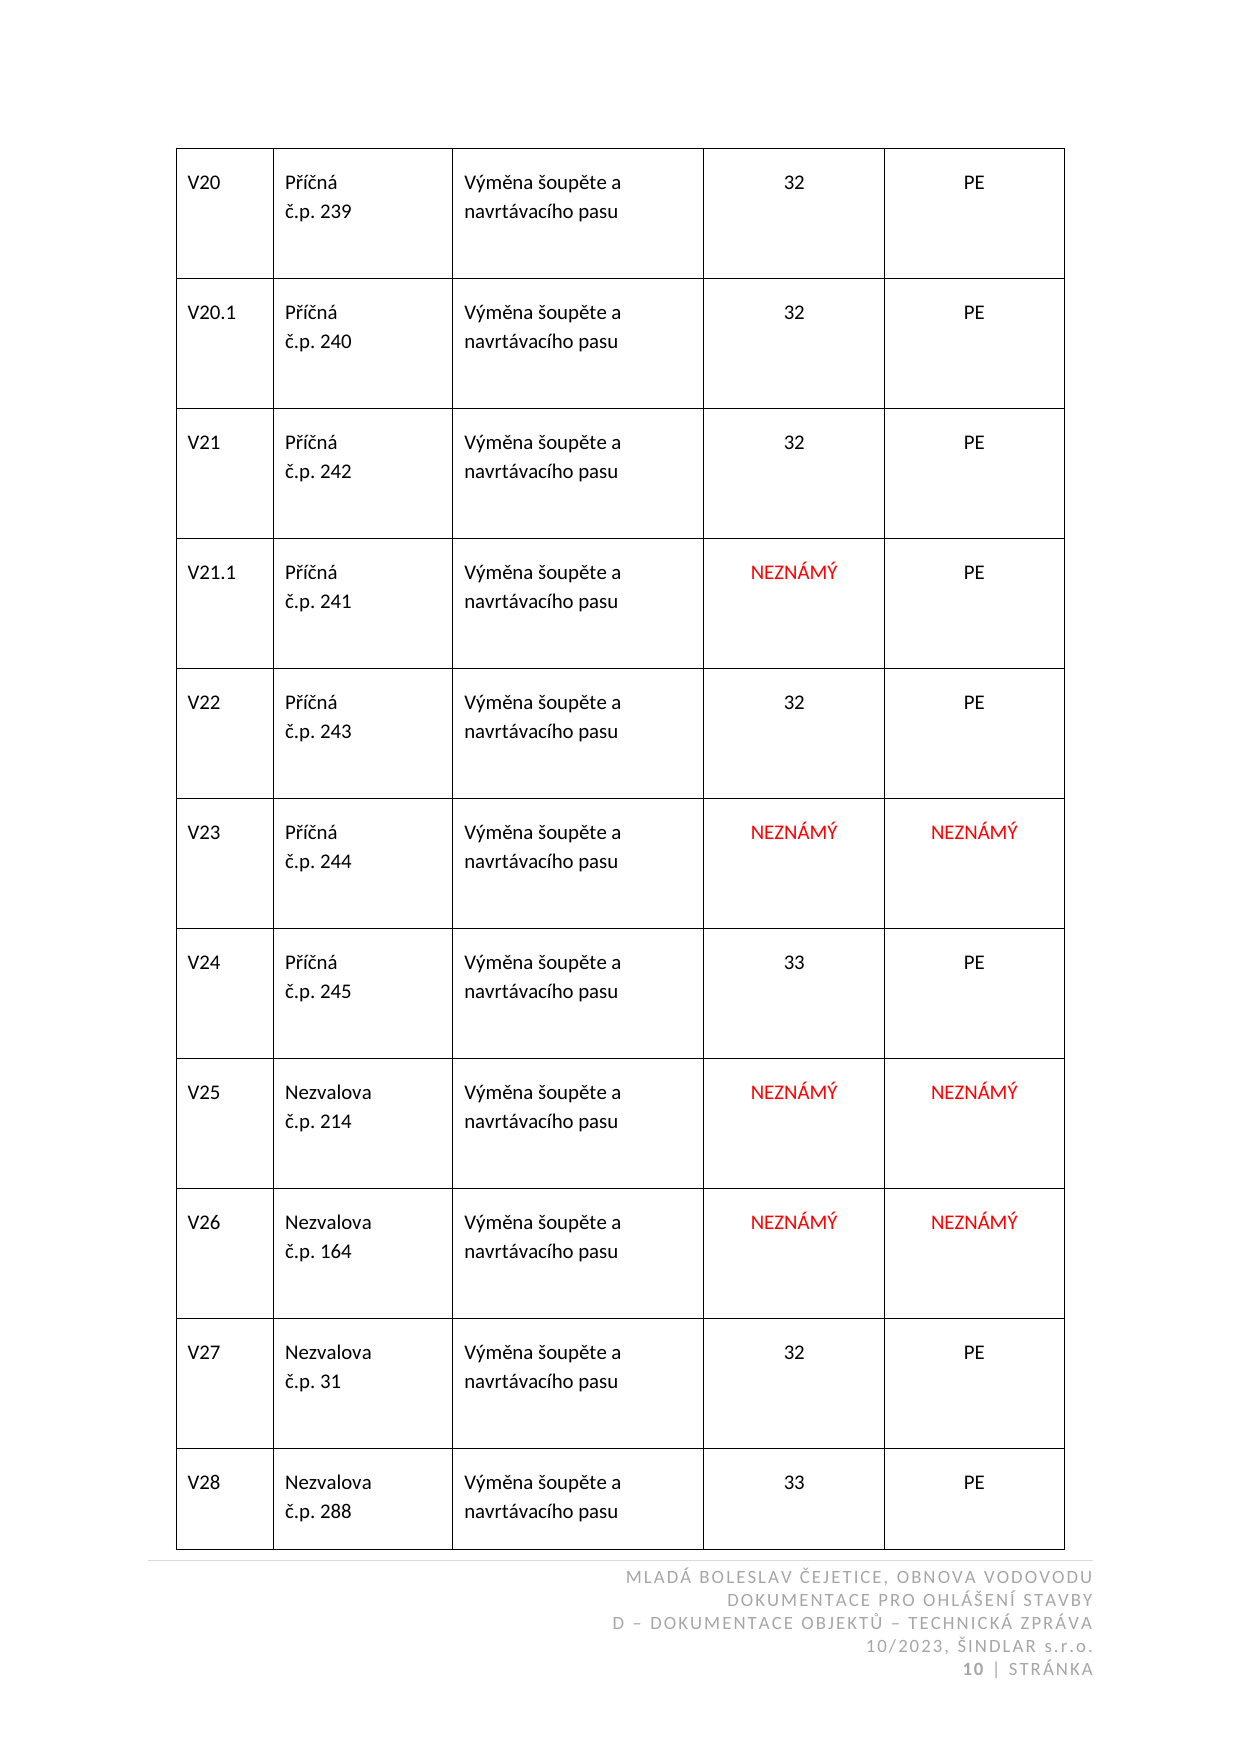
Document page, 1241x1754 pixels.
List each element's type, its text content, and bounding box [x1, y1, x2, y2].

table_cell Nezvalova č.p. 31 [274, 1319, 452, 1448]
table_cell 32 [704, 149, 884, 278]
table_cell PE [885, 929, 1064, 1058]
table_cell PE [885, 409, 1064, 538]
table_cell 32 [704, 1319, 884, 1448]
table_cell Nezvalova č.p. 164 [274, 1189, 452, 1318]
table_cell 32 [704, 669, 884, 798]
table_cell V22 [177, 669, 273, 798]
table_cell NEZNÁMÝ [704, 539, 884, 668]
table_cell Nezvalova č.p. 214 [274, 1059, 452, 1188]
table_cell PE [885, 669, 1064, 798]
table_cell V26 [177, 1189, 273, 1318]
table_cell PE [885, 149, 1064, 278]
table_cell NEZNÁMÝ [885, 799, 1064, 928]
table_cell Nezvalova č.p. 288 [274, 1449, 452, 1548]
table_cell Výměna šoupěte a navrtávacího pasu [453, 669, 703, 798]
table_cell Příčná č.p. 239 [274, 149, 452, 278]
table_cell Výměna šoupěte a navrtávacího pasu [453, 1059, 703, 1188]
table_cell 33 [704, 1449, 884, 1548]
table_cell Příčná č.p. 241 [274, 539, 452, 668]
table_cell V23 [177, 799, 273, 928]
table_cell 32 [704, 409, 884, 538]
table_cell Příčná č.p. 243 [274, 669, 452, 798]
table_cell Výměna šoupěte a navrtávacího pasu [453, 409, 703, 538]
table_cell Příčná č.p. 242 [274, 409, 452, 538]
table_cell 32 [704, 279, 884, 408]
table_cell V20.1 [177, 279, 273, 408]
table_cell V28 [177, 1449, 273, 1548]
table_cell V25 [177, 1059, 273, 1188]
table_cell NEZNÁMÝ [704, 1059, 884, 1188]
table_cell Příčná č.p. 244 [274, 799, 452, 928]
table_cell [453, 1449, 703, 1548]
table_cell NEZNÁMÝ [885, 1189, 1064, 1318]
table_cell V24 [177, 929, 273, 1058]
table_cell NEZNÁMÝ [885, 1059, 1064, 1188]
table_cell Příčná č.p. 245 [274, 929, 452, 1058]
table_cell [453, 149, 703, 278]
table_cell V20 [177, 149, 273, 278]
table_cell Výměna šoupěte a navrtávacího pasu [453, 1189, 703, 1318]
table_cell Výměna šoupěte a navrtávacího pasu [453, 929, 703, 1058]
table_cell PE [885, 279, 1064, 408]
table_cell NEZNÁMÝ [704, 799, 884, 928]
table_cell V21 [177, 409, 273, 538]
table_cell Výměna šoupěte a navrtávacího pasu [453, 539, 703, 668]
table_cell 33 [704, 929, 884, 1058]
table_cell V27 [177, 1319, 273, 1448]
table_cell Výměna šoupěte a navrtávacího pasu [453, 1319, 703, 1448]
table_cell PE [885, 1319, 1064, 1448]
table_cell Výměna šoupěte a navrtávacího pasu [453, 799, 703, 928]
table_cell PE [885, 539, 1064, 668]
table_cell PE [885, 1449, 1064, 1548]
table_cell NEZNÁMÝ [704, 1189, 884, 1318]
table_cell Výměna šoupěte a navrtávacího pasu [453, 279, 703, 408]
table_cell V21.1 [177, 539, 273, 668]
table_cell Příčná č.p. 240 [274, 279, 452, 408]
